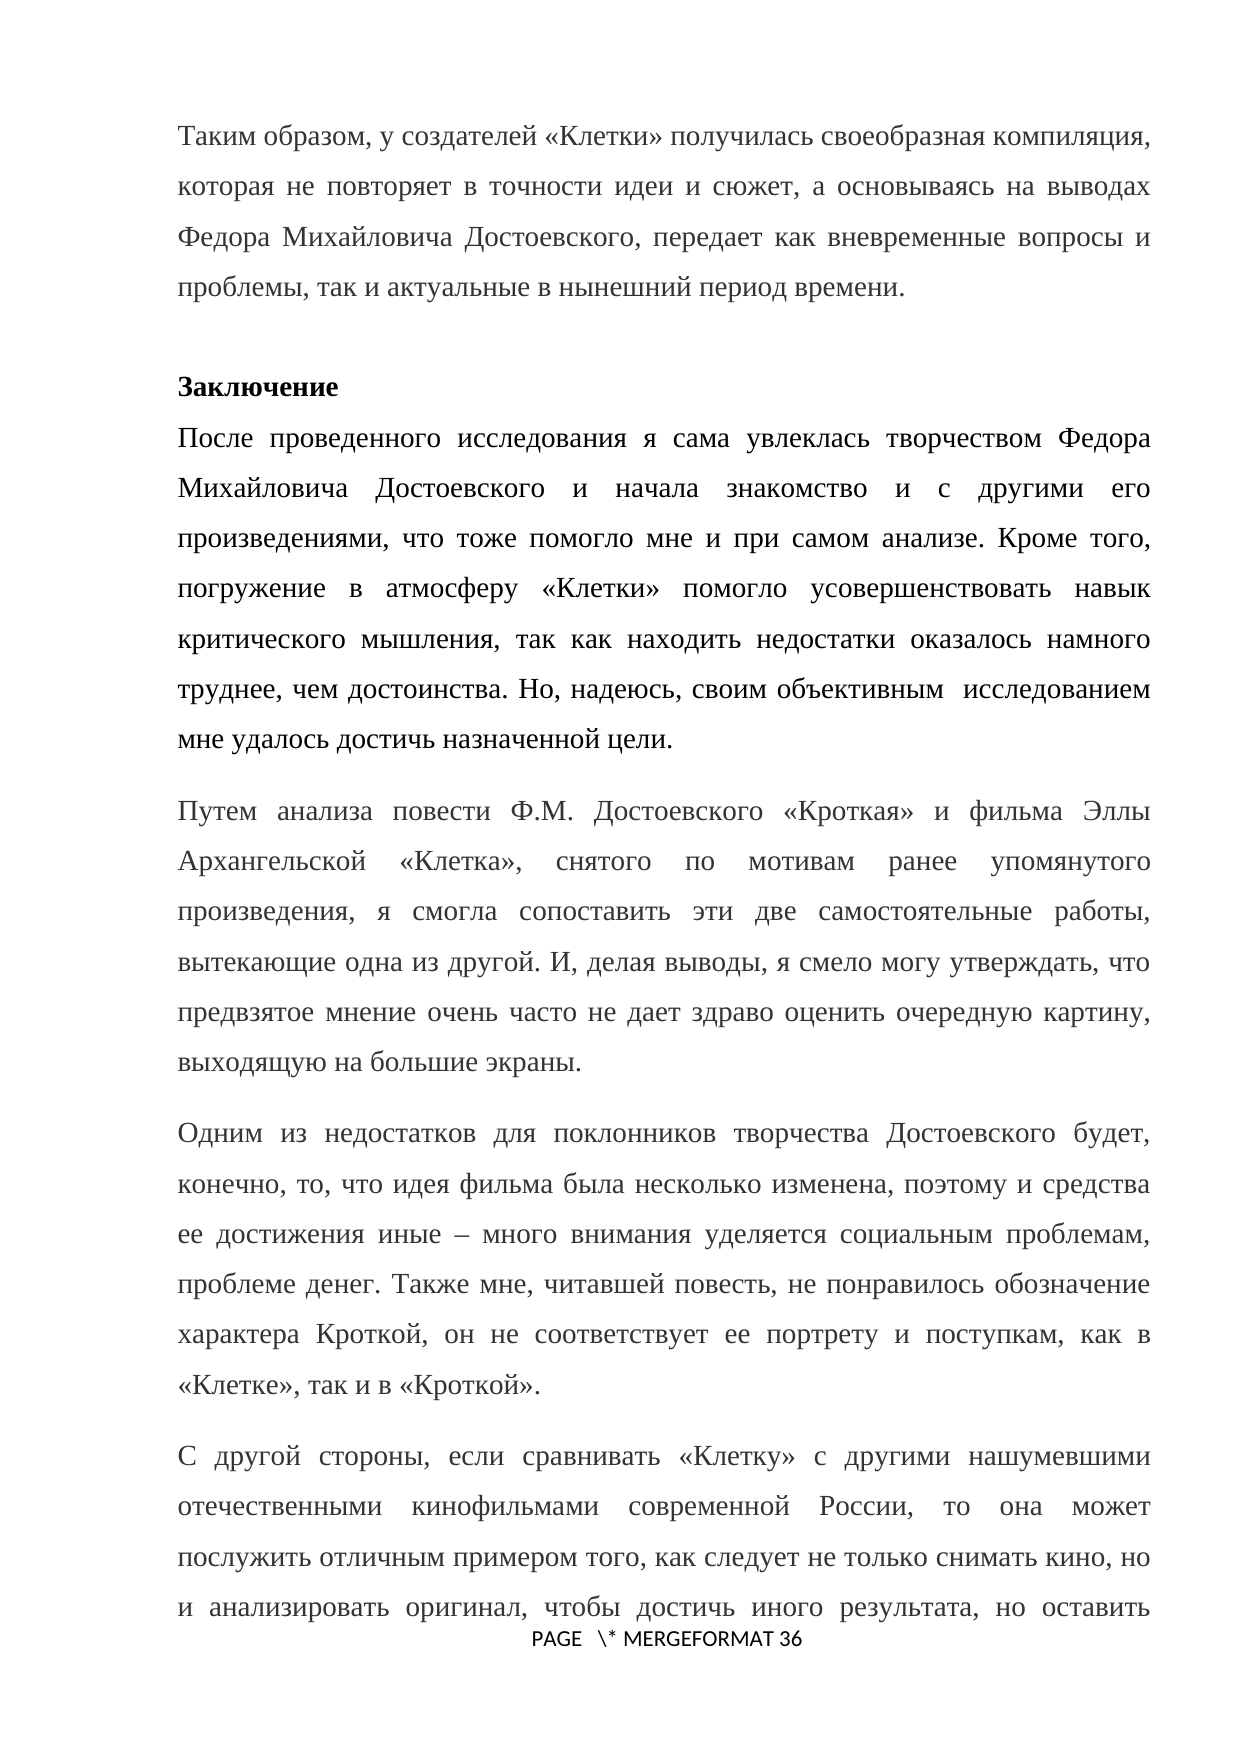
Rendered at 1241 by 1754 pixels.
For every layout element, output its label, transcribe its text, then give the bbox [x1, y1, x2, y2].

text Путем анализа повести Ф.М. Достоевского «Кроткая» и фильма Эллы Архангельской «Клетка», снятого по мотивам ранее упомянутого произведения, я смогла сопоставить эти две самостоятельные работы, вытекающие одна из другой. И, делая выводы, я смело могу утверждать, что предвзятое мнение очень часто не дает здраво оценить очередную картину, выходящую на большие экраны. [177, 793, 1152, 1078]
subtitle Заключение [177, 369, 1152, 403]
text Одним из недостатков для поклонников творчества Достоевского будет, конечно, то, что идея фильма была несколько изменена, поэтому и средства ее достижения иные – много внимания уделяется социальным проблемам, проблеме денег. Также мне, читавшей повесть, не понравилось обозначение характера Кроткой, он не соответствует ее портрету и поступкам, как в «Клетке», так и в «Кроткой». [177, 1115, 1152, 1401]
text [177, 1438, 1152, 1623]
text Таким образом, у создателей «Клетки» получилась своеобразная компиляция, которая не повторяет в точности идеи и сюжет, а основываясь на выводах Федора Михайловича Достоевского, передает как вневременные вопросы и проблемы, так и актуальные в нынешний период времени. [177, 118, 1152, 303]
text После проведенного исследования я сама увлеклась творчеством Федора Михайловича Достоевского и начала знакомство и с другими его произведениями, что тоже помогло мне и при самом анализе. Кроме того, погружение в атмосферу «Клетки» помогло усовершенствовать навык критического мышления, так как находить недостатки оказалось намного труднее, чем достоинства. Но, надеюсь, своим объективным исследованием мне удалось достичь назначенной цели. [177, 420, 1152, 755]
